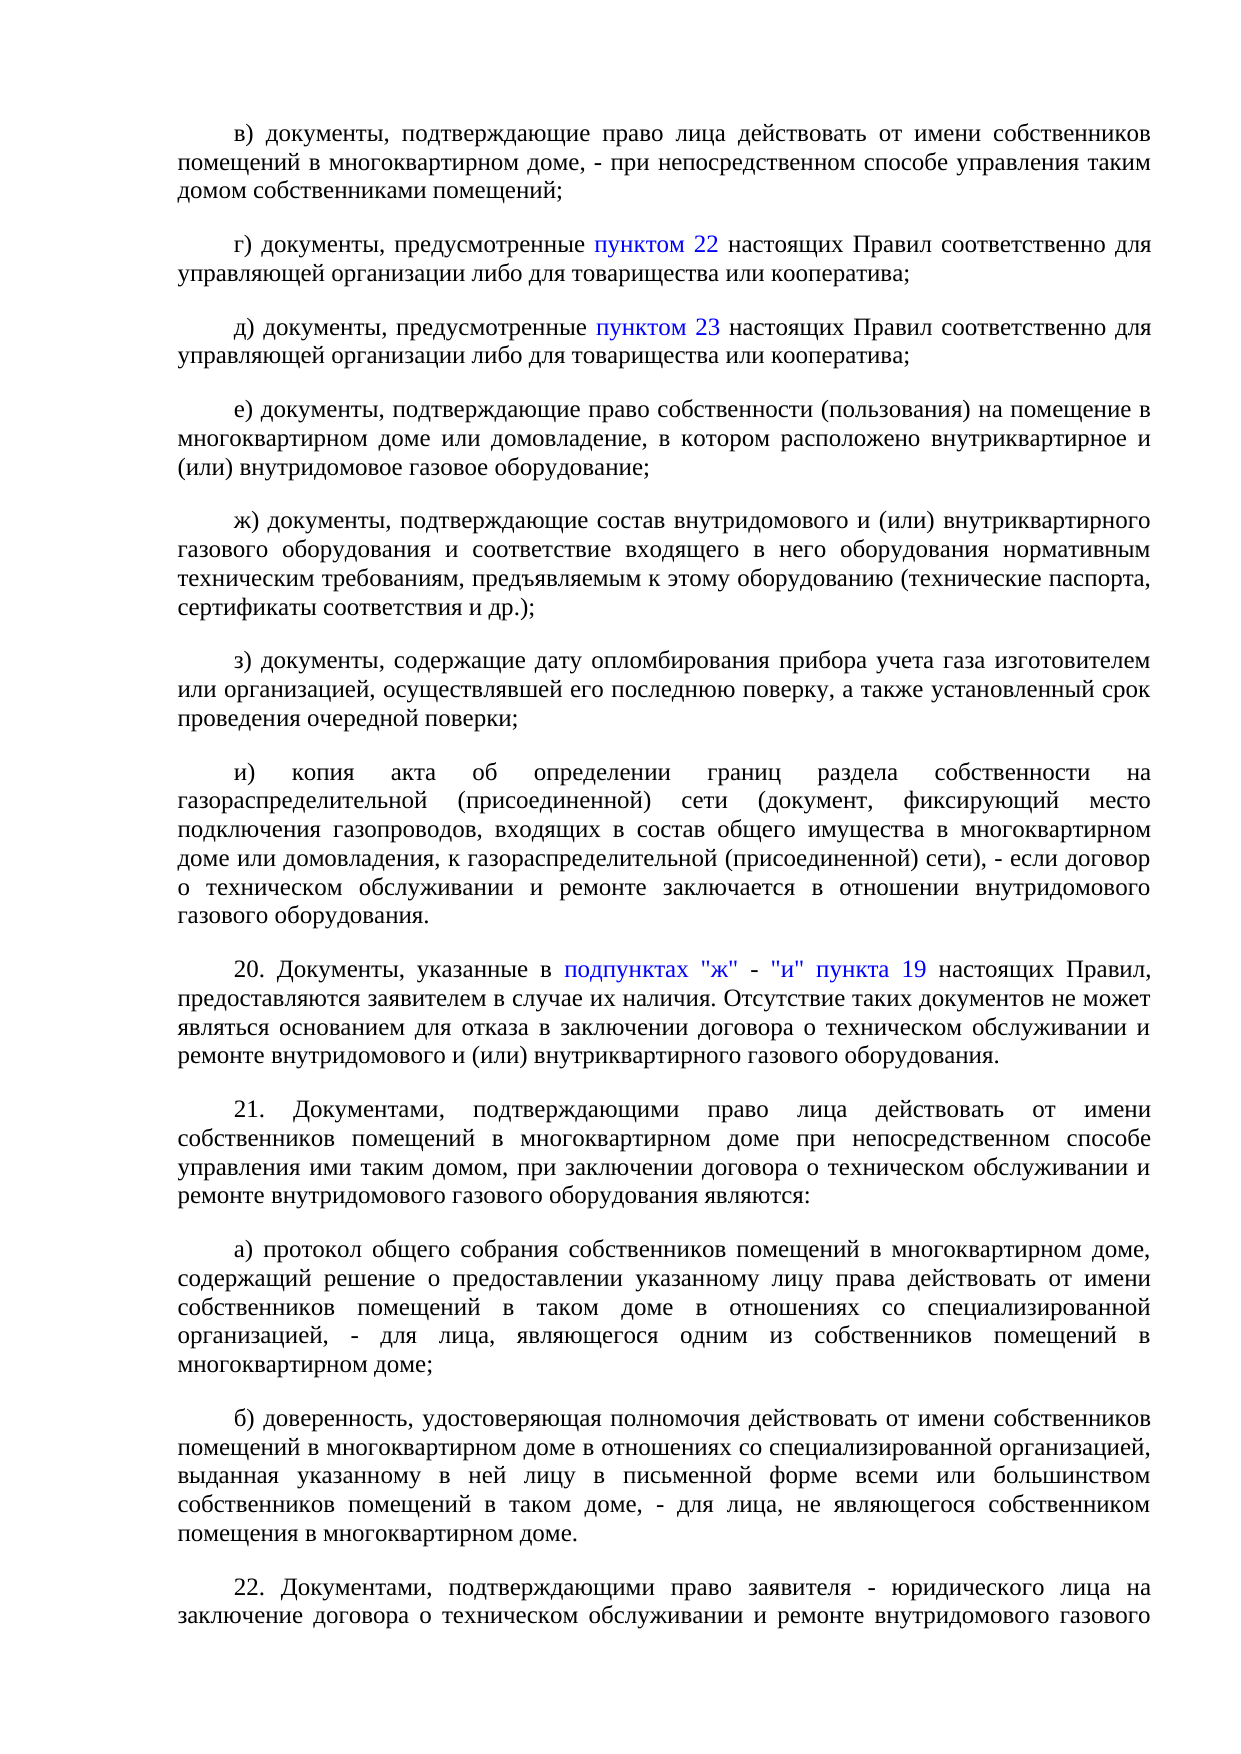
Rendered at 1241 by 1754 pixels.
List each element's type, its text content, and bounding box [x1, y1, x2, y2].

text е) документы, подтверждающие право собственности (пользования) на помещение в многоквартирном доме или домовладение, в котором расположено внутриквартирное и (или) внутридомовое газовое оборудование; [177, 394, 1152, 481]
text ж) документы, подтверждающие состав внутридомового и (или) внутриквартирного газового оборудования и соответствие входящего в него оборудования нормативным техническим требованиям, предъявляемым к этому оборудованию (технические паспорта, сертификаты соответствия и др.); [177, 506, 1152, 621]
text и) копия акта об определении границ раздела собственности на газораспределительной (присоединенной) сети (документ, фиксирующий место подключения газопроводов, входящих в состав общего имущества в многоквартирном доме или домовладения, к газораспределительной (присоединенной) сети), - если договор о техническом обслуживании и ремонте заключается в отношении внутридомового газового оборудования. [177, 757, 1152, 929]
text а) протокол общего собрания собственников помещений в многоквартирном доме, содержащий решение о предоставлении указанному лицу права действовать от имени собственников помещений в таком доме в отношениях со специализированной организацией, - для лица, являющегося одним из собственников помещений в многоквартирном доме; [177, 1234, 1152, 1378]
text в) документы, подтверждающие право лица действовать от имени собственников помещений в многоквартирном доме, - при непосредственном способе управления таким домом собственниками помещений; [177, 118, 1152, 204]
text д) документы, предусмотренные пунктом 23 настоящих Правил соответственно для управляющей организации либо для товарищества или кооператива; [177, 312, 1152, 369]
text з) документы, содержащие дату опломбирования прибора учета газа изготовителем или организацией, осуществлявшей его последнюю поверку, а также установленный срок проведения очередной поверки; [177, 646, 1152, 732]
text г) документы, предусмотренные пунктом 22 настоящих Правил соответственно для управляющей организации либо для товарищества или кооператива; [177, 229, 1152, 287]
text б) доверенность, удостоверяющая полномочия действовать от имени собственников помещений в многоквартирном доме в отношениях со специализированной организацией, выданная указанному в ней лицу в письменной форме всеми или большинством собственников помещений в таком доме, - для лица, не являющегося собственником помещения в многоквартирном доме. [177, 1403, 1152, 1547]
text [177, 1572, 1152, 1629]
text 21. Документами, подтверждающими право лица действовать от имени собственников помещений в многоквартирном доме при непосредственном способе управления ими таким домом, при заключении договора о техническом обслуживании и ремонте внутридомового газового оборудования являются: [177, 1094, 1152, 1209]
text 20. Документы, указанные в подпунктах "ж" - "и" пункта 19 настоящих Правил, предоставляются заявителем в случае их наличия. Отсутствие таких документов не может являться основанием для отказа в заключении договора о техническом обслуживании и ремонте внутридомового и (или) внутриквартирного газового оборудования. [177, 954, 1152, 1069]
